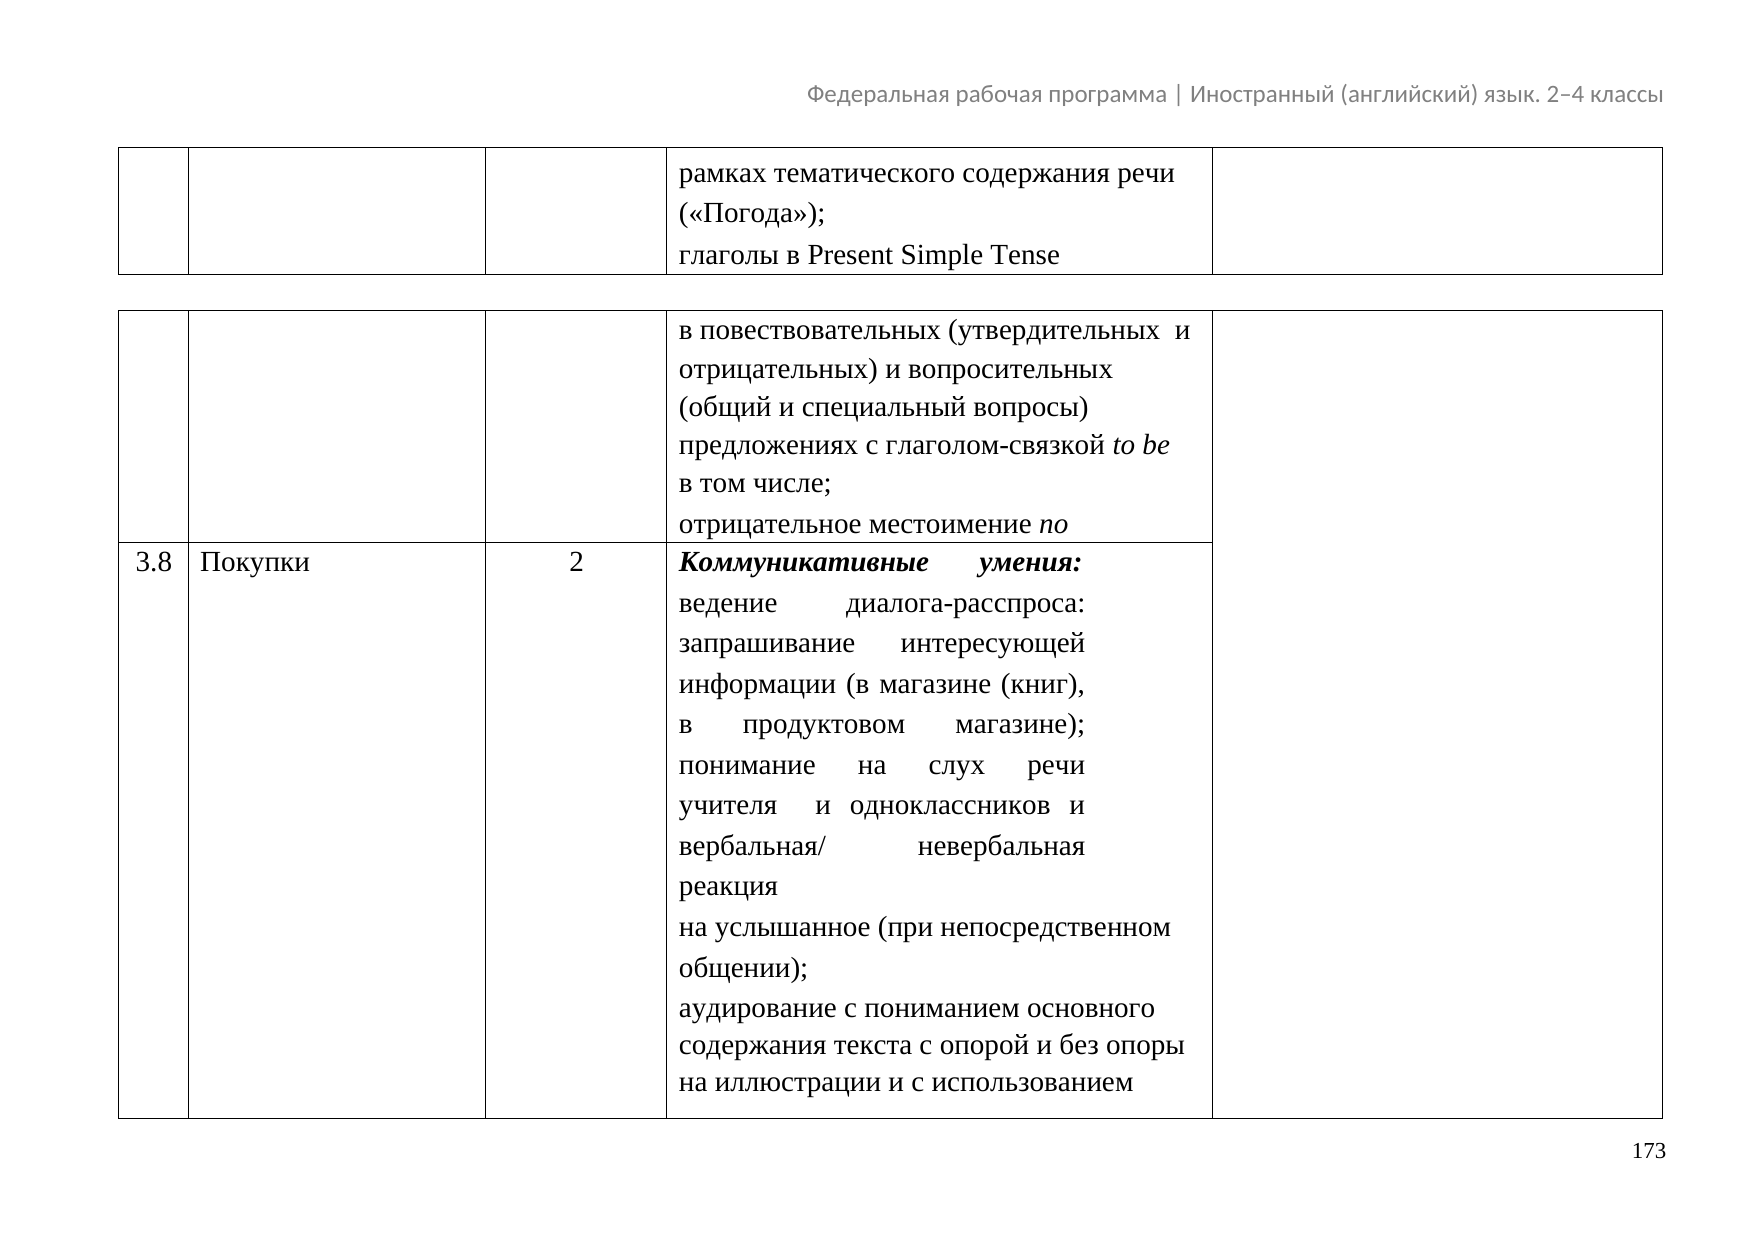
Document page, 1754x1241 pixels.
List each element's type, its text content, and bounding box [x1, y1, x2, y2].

table_header в повествовательных (утвердительных и отрицательных) и вопросительных (общий и специальный вопросы) предложениях с глаголом-связкой to be в том числе; отрицательное местоимение no [667, 311, 1212, 542]
table_cell Покупки [189, 543, 485, 1118]
table_cell 3.8 [119, 543, 188, 1118]
table_header [1213, 311, 1662, 1118]
table_header [119, 311, 188, 542]
table_header [486, 311, 666, 542]
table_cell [667, 543, 1212, 1118]
table_header [189, 311, 485, 542]
table_header [486, 148, 666, 273]
table_header [1213, 148, 1662, 273]
table_cell 2 [486, 543, 666, 1118]
table_header [189, 148, 485, 273]
table_header [119, 148, 188, 273]
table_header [667, 148, 1212, 273]
